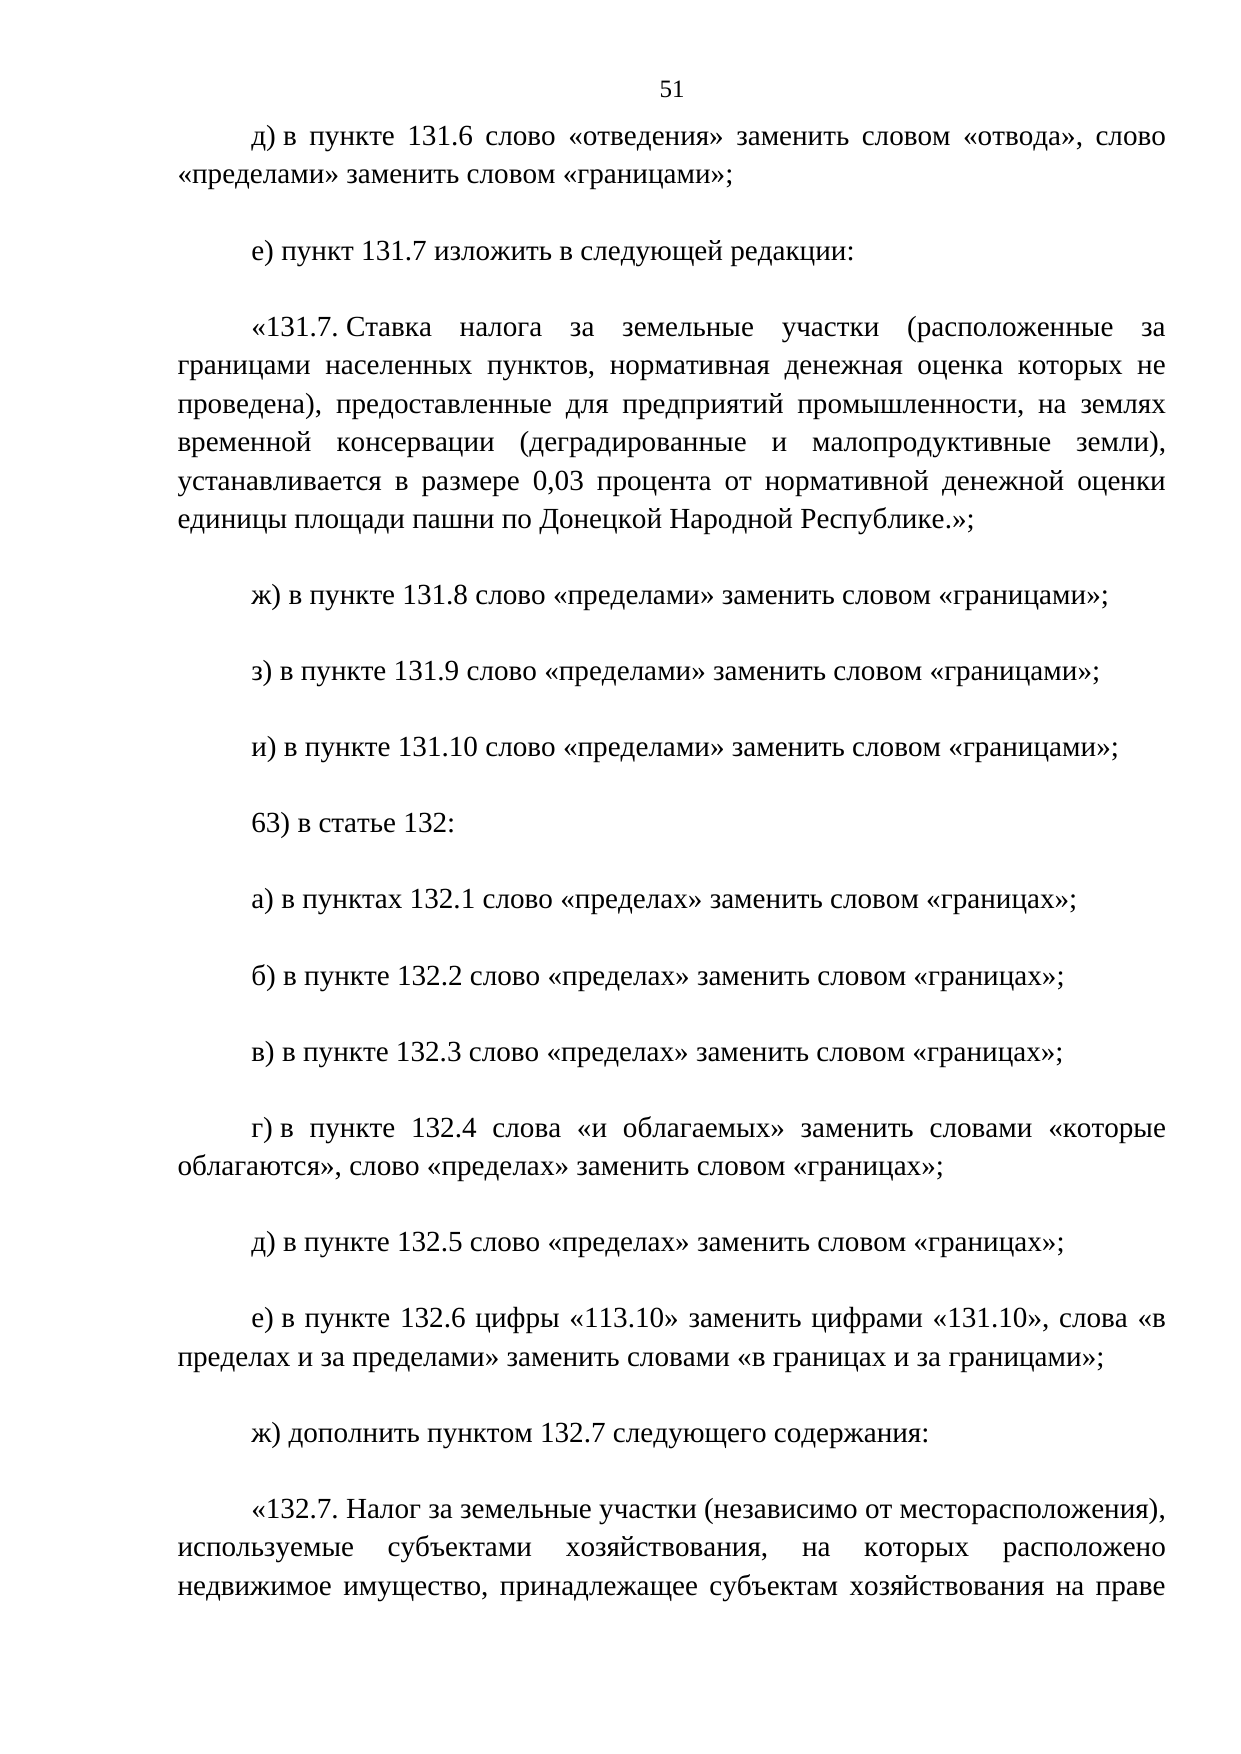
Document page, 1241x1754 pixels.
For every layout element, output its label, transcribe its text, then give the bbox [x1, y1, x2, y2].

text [177, 1491, 1167, 1602]
text е) в пункте 132.6 цифры «113.10» заменить цифрами «131.10», слова «в пределах и за пределами» заменить словами «в границах и за границами»; [177, 1300, 1167, 1372]
text и) в пункте 131.10 слово «пределами» заменить словом «границами»; [177, 729, 1167, 763]
text в) в пункте 132.3 слово «пределах» заменить словом «границах»; [177, 1034, 1167, 1067]
text а) в пунктах 132.1 слово «пределах» заменить словом «границах»; [177, 882, 1167, 915]
text е) пункт 131.7 изложить в следующей редакции: [177, 233, 1167, 266]
text д) в пункте 132.5 слово «пределах» заменить словом «границах»; [177, 1224, 1167, 1258]
text г) в пункте 132.4 слова «и облагаемых» заменить словами «которые облагаются», слово «пределах» заменить словом «границах»; [177, 1110, 1167, 1182]
text д) в пункте 131.6 слово «отведения» заменить словом «отвода», слово «пределами» заменить словом «границами»; [177, 118, 1167, 190]
text б) в пункте 132.2 слово «пределах» заменить словом «границах»; [177, 958, 1167, 991]
text з) в пункте 131.9 слово «пределами» заменить словом «границами»; [177, 653, 1167, 687]
text 63) в статье 132: [177, 806, 1167, 839]
text ж) дополнить пунктом 132.7 следующего содержания: [177, 1415, 1167, 1448]
text «131.7. Ставка налога за земельные участки (расположенные за границами населенных пунктов, нормативная денежная оценка которых не проведена), предоставленные для предприятий промышленности, на землях временной консервации (деградированные и малопродуктивные земли), устанавливается в размере 0,03 процента от нормативной денежной оценки единицы площади пашни по Донецкой Народной Республике.»; [177, 309, 1167, 535]
text ж) в пункте 131.8 слово «пределами» заменить словом «границами»; [177, 577, 1167, 611]
